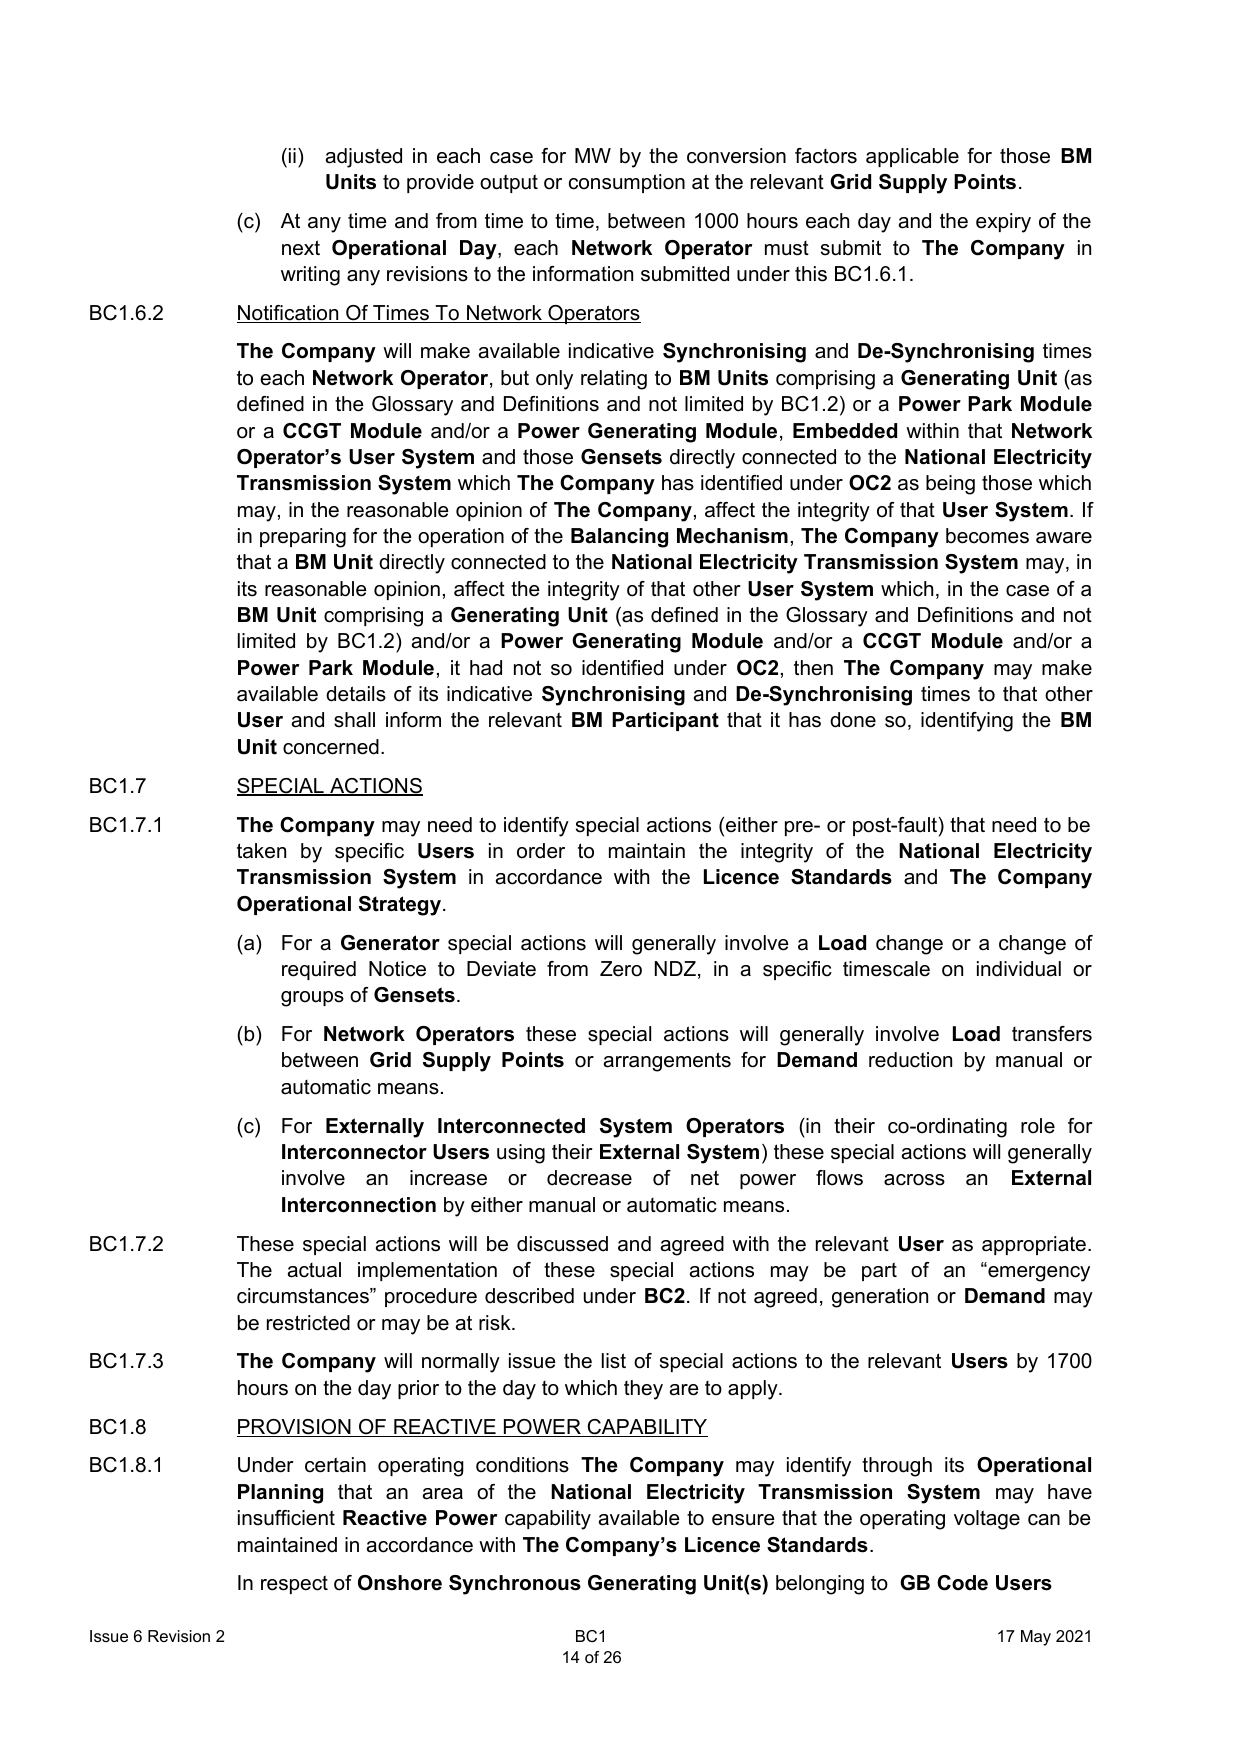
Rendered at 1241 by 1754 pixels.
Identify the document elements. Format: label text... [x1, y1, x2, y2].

text BC1.8.1 Under certain operating conditions The Company may identify through its Operational Planning that an area of the National Electricity Transmission System may have insufficient Reactive Power capability available to ensure that the operating voltage can be maintained in accordance with The Company’s Licence Standards. [89, 1453, 1092, 1556]
text In respect of Onshore Synchronous Generating Unit(s) belonging to GB Code Users [89, 1571, 1092, 1595]
text (c) For Externally Interconnected System Operators (in their co-ordinating role for Interconnector Users using their External System) these special actions will generally involve an increase or decrease of net power flows across an External Interconnection by either manual or automatic means. [236, 1113, 1092, 1216]
text BC1.6.2 Notification Of Times To Network Operators [89, 301, 1092, 324]
text BC1.7.1 The Company may need to identify special actions (either pre- or post-fault) that need to be taken by specific Users in order to maintain the integrity of the National Electricity Transmission System in accordance with the Licence Standards and The Company Operational Strategy. [89, 812, 1092, 915]
text BC1.8 PROVISION OF REACTIVE POWER CAPABILITY [89, 1414, 1092, 1438]
text BC1.7.3 The Company will normally issue the list of special actions to the relevant Users by 1700 hours on the day prior to the day to which they are to apply. [89, 1349, 1092, 1399]
text (a) For a Generator special actions will generally involve a Load change or a change of required Notice to Deviate from Zero NDZ, in a specific timescale on individual or groups of Gensets. [236, 930, 1092, 1007]
text (c) At any time and from time to time, between 1000 hours each day and the expiry of the next Operational Day, each Network Operator must submit to The Company in writing any revisions to the information submitted under this BC1.6.1. [236, 209, 1092, 286]
text (ii) adjusted in each case for MW by the conversion factors applicable for those BM Units to provide output or consumption at the relevant Grid Supply Points. [281, 144, 1092, 194]
text BC1.7.2 These special actions will be discussed and agreed with the relevant User as appropriate. The actual implementation of these special actions may be part of an “emergency circumstances” procedure described under BC2. If not agreed, generation or Demand may be restricted or may be at risk. [89, 1231, 1092, 1334]
text The Company will make available indicative Synchronising and De-Synchronising times to each Network Operator, but only relating to BM Units comprising a Generating Unit (as defined in the Glossary and Definitions and not limited by BC1.2) or a Power Park Module or a CCGT Module and/or a Power Generating Module, Embedded within that Network Operator’s User System and those Gensets directly connected to the National Electricity Transmission System which The Company has identified under OC2 as being those which may, in the reasonable opinion of The Company, affect the integrity of that User System. If in preparing for the operation of the Balancing Mechanism, The Company becomes aware that a BM Unit directly connected to the National Electricity Transmission System may, in its reasonable opinion, affect the integrity of that other User System which, in the case of a BM Unit comprising a Generating Unit (as defined in the Glossary and Definitions and not limited by BC1.2) and/or a Power Generating Module and/or a CCGT Module and/or a Power Park Module, it had not so identified under OC2, then The Company may make available details of its indicative Synchronising and De-Synchronising times to that other User and shall inform the relevant BM Participant that it has done so, identifying the BM Unit concerned. [89, 339, 1092, 759]
text (b) For Network Operators these special actions will generally involve Load transfers between Grid Supply Points or arrangements for Demand reduction by manual or automatic means. [236, 1022, 1092, 1098]
text BC1.7 SPECIAL ACTIONS [89, 773, 1092, 797]
